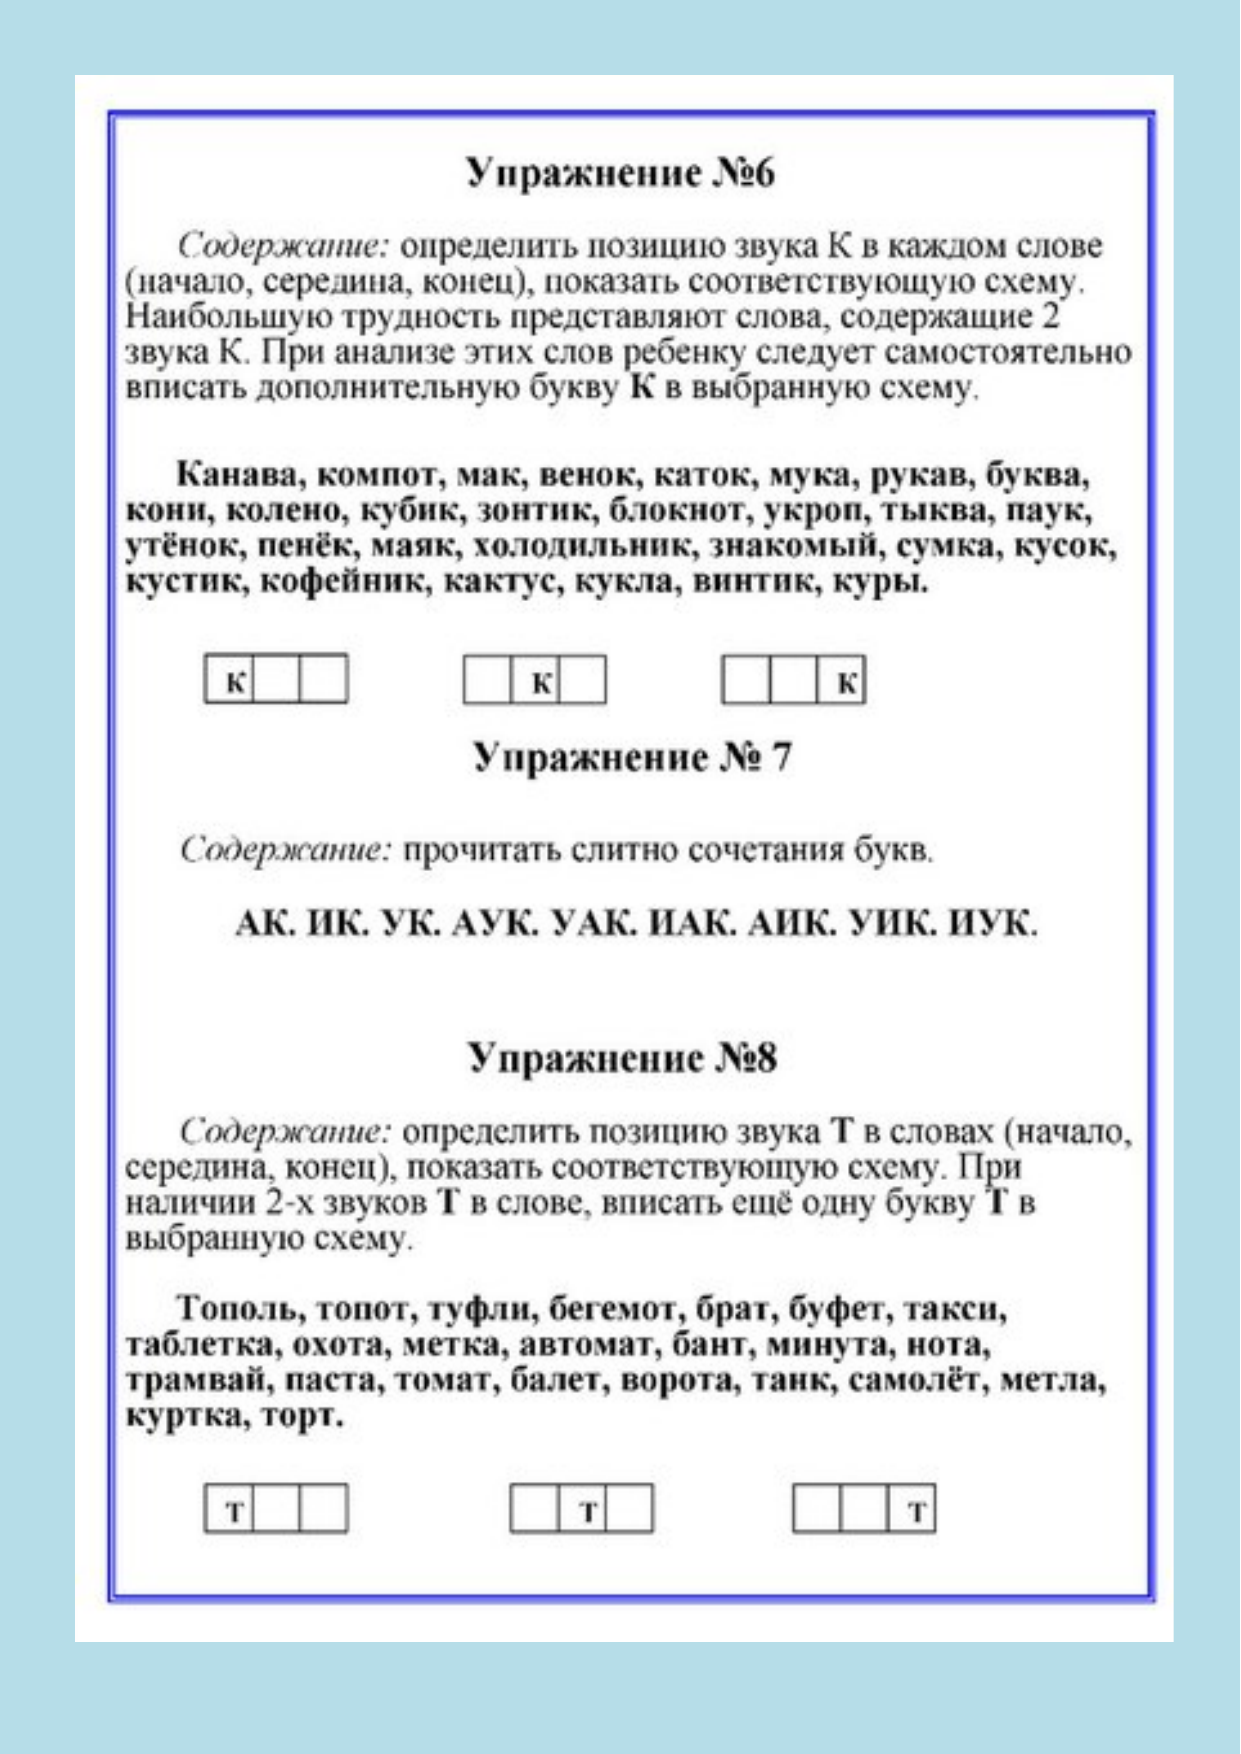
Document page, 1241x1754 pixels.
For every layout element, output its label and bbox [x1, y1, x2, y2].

picture [75, 75, 1174, 1642]
